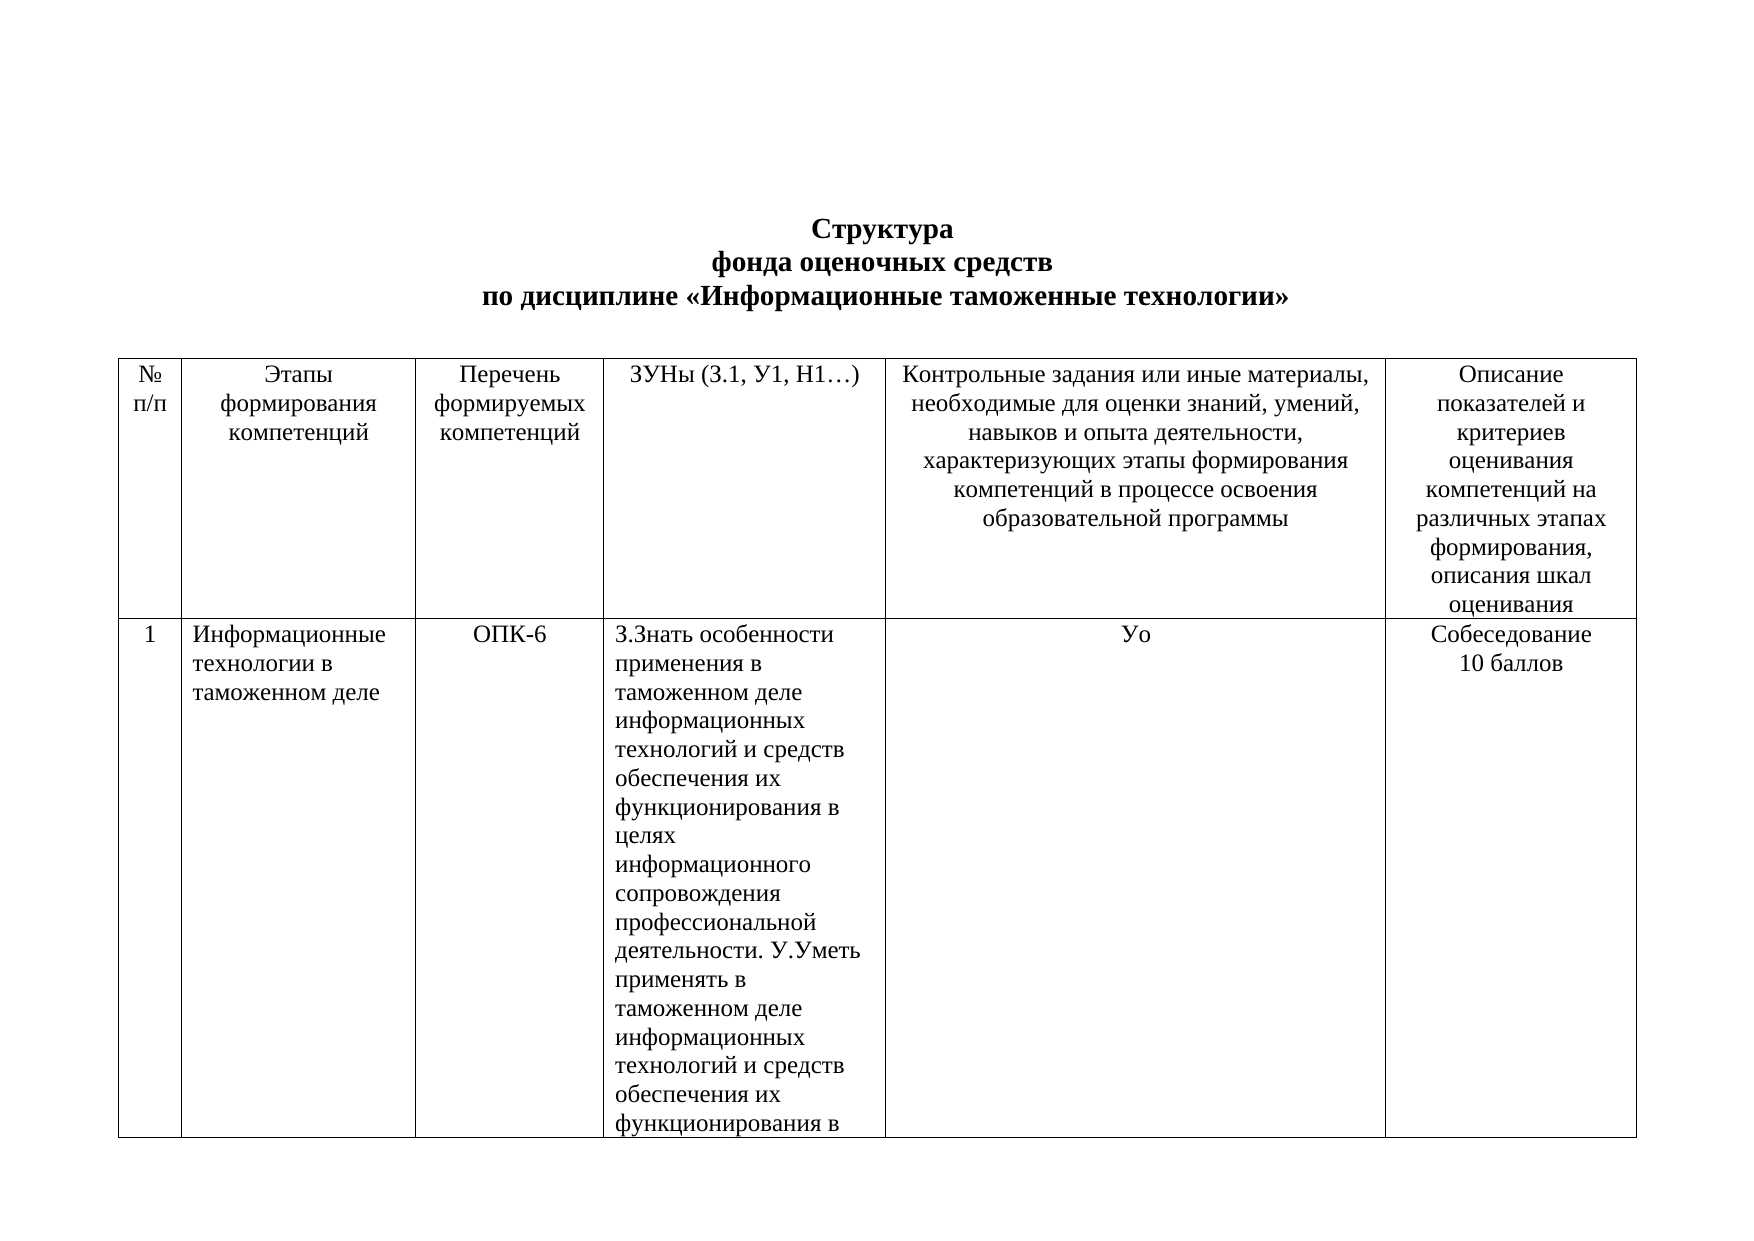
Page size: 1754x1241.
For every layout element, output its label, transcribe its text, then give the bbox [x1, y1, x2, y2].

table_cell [1386, 619, 1636, 1137]
table_header Перечень формируемых компетенций [416, 359, 603, 618]
table_header ЗУНы (З.1, У1, Н1…) [604, 359, 885, 618]
table_header Контрольные задания или иные материалы, необходимые для оценки знаний, умений, навыков и опыта деятельности, характеризующих этапы формирования компетенций в процессе освоения образовательной программы [886, 359, 1385, 618]
text Структура [128, 211, 1636, 244]
table_cell Уо [886, 619, 1385, 1137]
table_header Этапы формирования компетенций [182, 359, 415, 618]
table_cell 1 [119, 619, 181, 1137]
text фонда оценочных средств [128, 244, 1636, 278]
table_header № п/п [119, 359, 181, 618]
table_header Описание показателей и критериев оценивания компетенций на различных этапах формирования, описания шкал оценивания [1386, 359, 1636, 618]
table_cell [182, 619, 415, 1137]
table_cell ОПК-6 [416, 619, 603, 1137]
text по дисциплине «Информационные таможенные технологии» [128, 278, 1636, 311]
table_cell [604, 619, 885, 1137]
